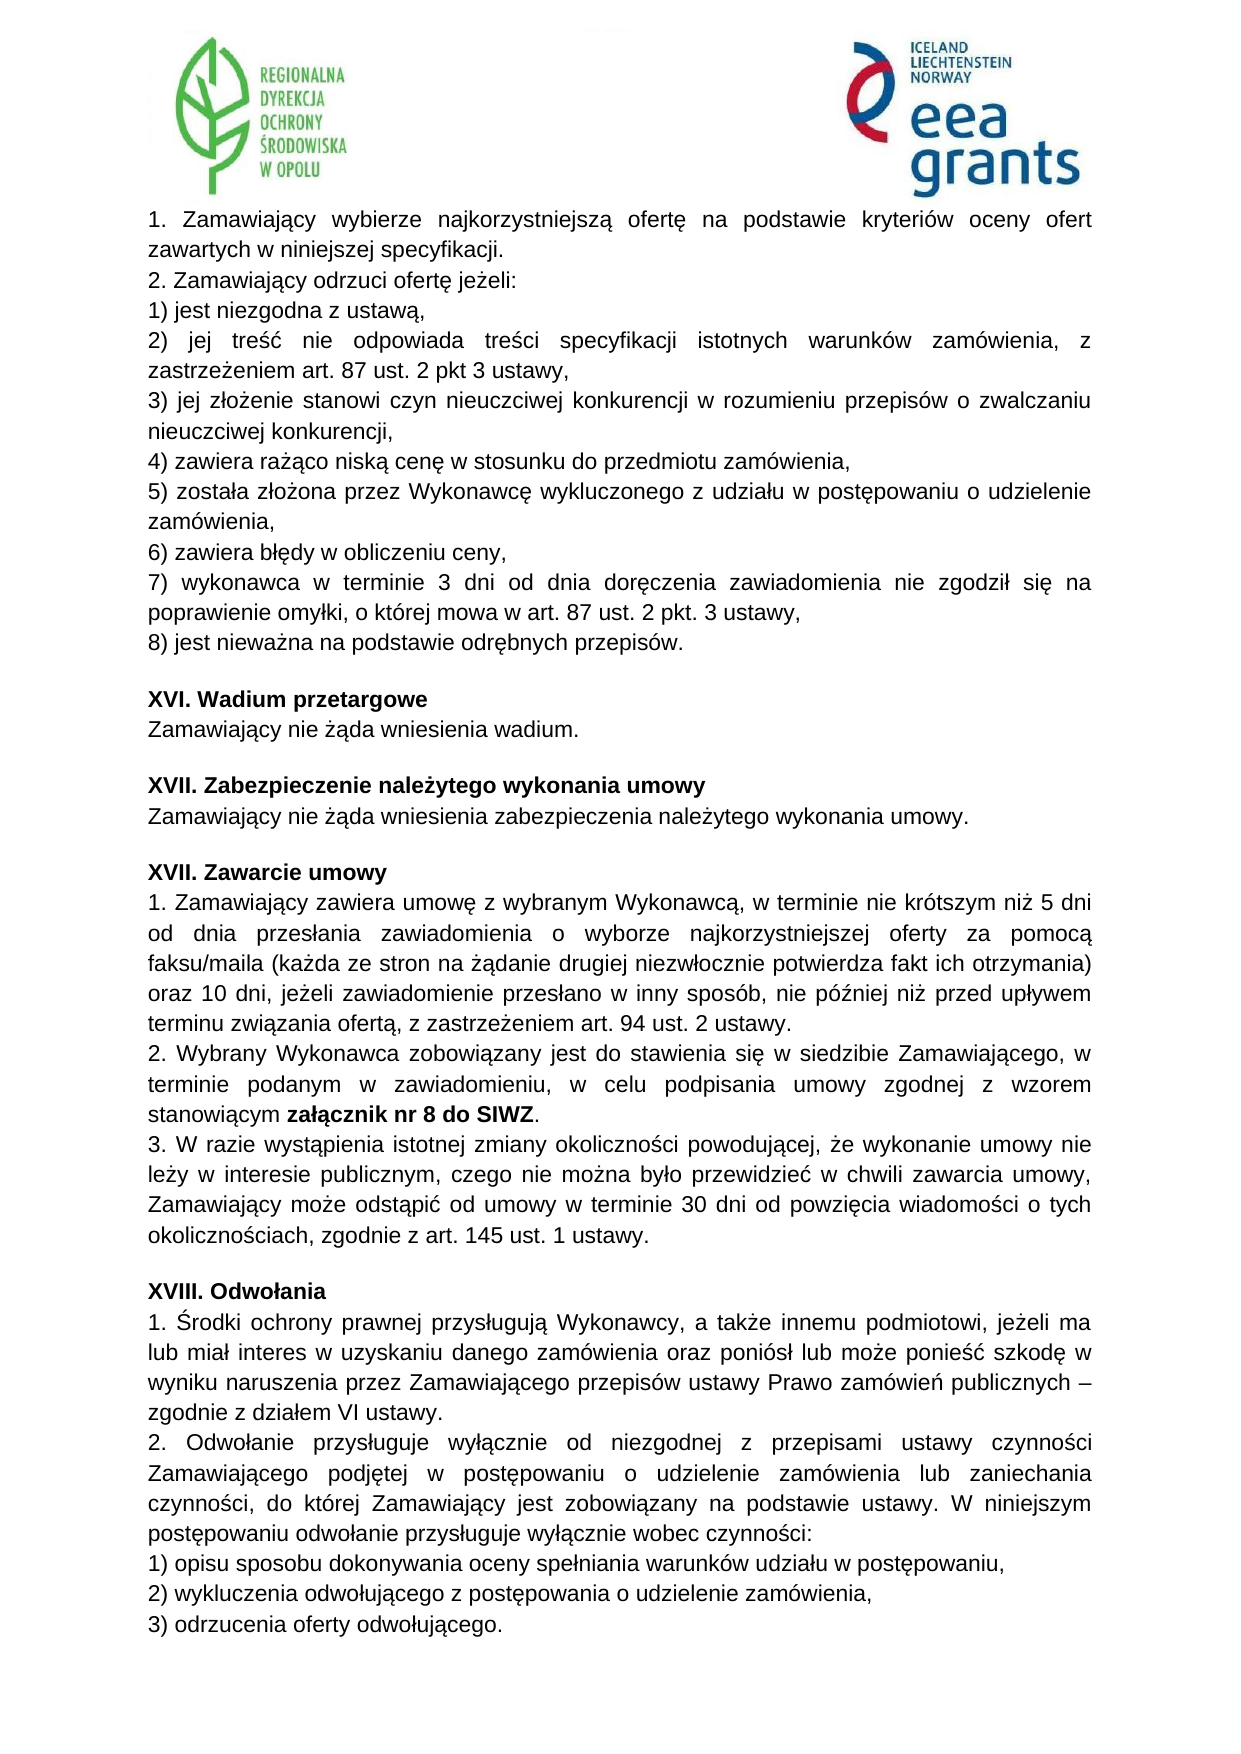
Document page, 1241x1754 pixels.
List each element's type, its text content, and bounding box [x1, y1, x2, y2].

text 4) zawiera rażąco niską cenę w stosunku do przedmiotu zamówienia, [148, 448, 1092, 474]
text 1. Środki ochrony prawnej przysługują Wykonawcy, a także innemu podmiotowi, jeżeli ma lub miał interes w uzyskaniu danego zamówienia oraz poniósł lub może ponieść szkodę w wyniku naruszenia przez Zamawiającego przepisów ustawy Prawo zamówień publicznych – zgodnie z działem VI ustawy. [148, 1308, 1092, 1425]
picture [147, 29, 1090, 207]
text XVI. Wadium przetargowe [148, 686, 1092, 712]
text 2) jej treść nie odpowiada treści specyfikacji istotnych warunków zamówienia, z zastrzeżeniem art. 87 ust. 2 pkt 3 ustawy, [148, 327, 1092, 383]
text XVII. Zawarcie umowy [148, 859, 1092, 886]
text Zamawiający nie żąda wniesienia zabezpieczenia należytego wykonania umowy. [148, 803, 1092, 829]
text 1) opisu sposobu dokonywania oceny spełniania warunków udziału w postępowaniu, [148, 1550, 1092, 1576]
text 3. W razie wystąpienia istotnej zmiany okoliczności powodującej, że wykonanie umowy nie leży w interesie publicznym, czego nie można było przewidzieć w chwili zawarcia umowy, Zamawiający może odstąpić od umowy w terminie 30 dni od powzięcia wiadomości o tych okolicznościach, zgodnie z art. 145 ust. 1 ustawy. [148, 1131, 1092, 1248]
text 2. Wybrany Wykonawca zobowiązany jest do stawienia się w siedzibie Zamawiającego, w terminie podanym w zawiadomieniu, w celu podpisania umowy zgodnej z wzorem stanowiącym załącznik nr 8 do SIWZ. [148, 1040, 1092, 1127]
text 3) jej złożenie stanowi czyn nieuczciwej konkurencji w rozumieniu przepisów o zwalczaniu nieuczciwej konkurencji, [148, 387, 1092, 444]
text 5) została złożona przez Wykonawcę wykluczonego z udziału w postępowaniu o udzielenie zamówienia, [148, 478, 1092, 534]
text 1. Zamawiający wybierze najkorzystniejszą ofertę na podstawie kryteriów oceny ofert zawartych w niniejszej specyfikacji. [148, 206, 1092, 263]
text XVIII. Odwołania [148, 1278, 1092, 1304]
text 1) jest niezgodna z ustawą, [148, 297, 1092, 323]
text XVII. Zabezpieczenie należytego wykonania umowy [148, 772, 1092, 799]
text 8) jest nieważna na podstawie odrębnych przepisów. [148, 629, 1092, 655]
text 7) wykonawca w terminie 3 dni od dnia doręczenia zawiadomienia nie zgodził się na poprawienie omyłki, o której mowa w art. 87 ust. 2 pkt. 3 ustawy, [148, 569, 1092, 625]
text 3) odrzucenia oferty odwołującego. [148, 1611, 1092, 1637]
text 2. Zamawiający odrzuci ofertę jeżeli: [148, 267, 1092, 293]
text 2. Odwołanie przysługuje wyłącznie od niezgodnej z przepisami ustawy czynności Zamawiającego podjętej w postępowaniu o udzielenie zamówienia lub zaniechania czynności, do której Zamawiający jest zobowiązany na podstawie ustawy. W niniejszym postępowaniu odwołanie przysługuje wyłącznie wobec czynności: [148, 1429, 1092, 1546]
text Zamawiający nie żąda wniesienia wadium. [148, 716, 1092, 742]
text 1. Zamawiający zawiera umowę z wybranym Wykonawcą, w terminie nie krótszym niż 5 dni od dnia przesłania zawiadomienia o wyborze najkorzystniejszej oferty za pomocą faksu/maila (każda ze stron na żądanie drugiej niezwłocznie potwierdza fakt ich otrzymania) oraz 10 dni, jeżeli zawiadomienie przesłano w inny sposób, nie później niż przed upływem terminu związania ofertą, z zastrzeżeniem art. 94 ust. 2 ustawy. [148, 889, 1092, 1037]
text 2) wykluczenia odwołującego z postępowania o udzielenie zamówienia, [148, 1580, 1092, 1607]
text 6) zawiera błędy w obliczeniu ceny, [148, 538, 1092, 565]
